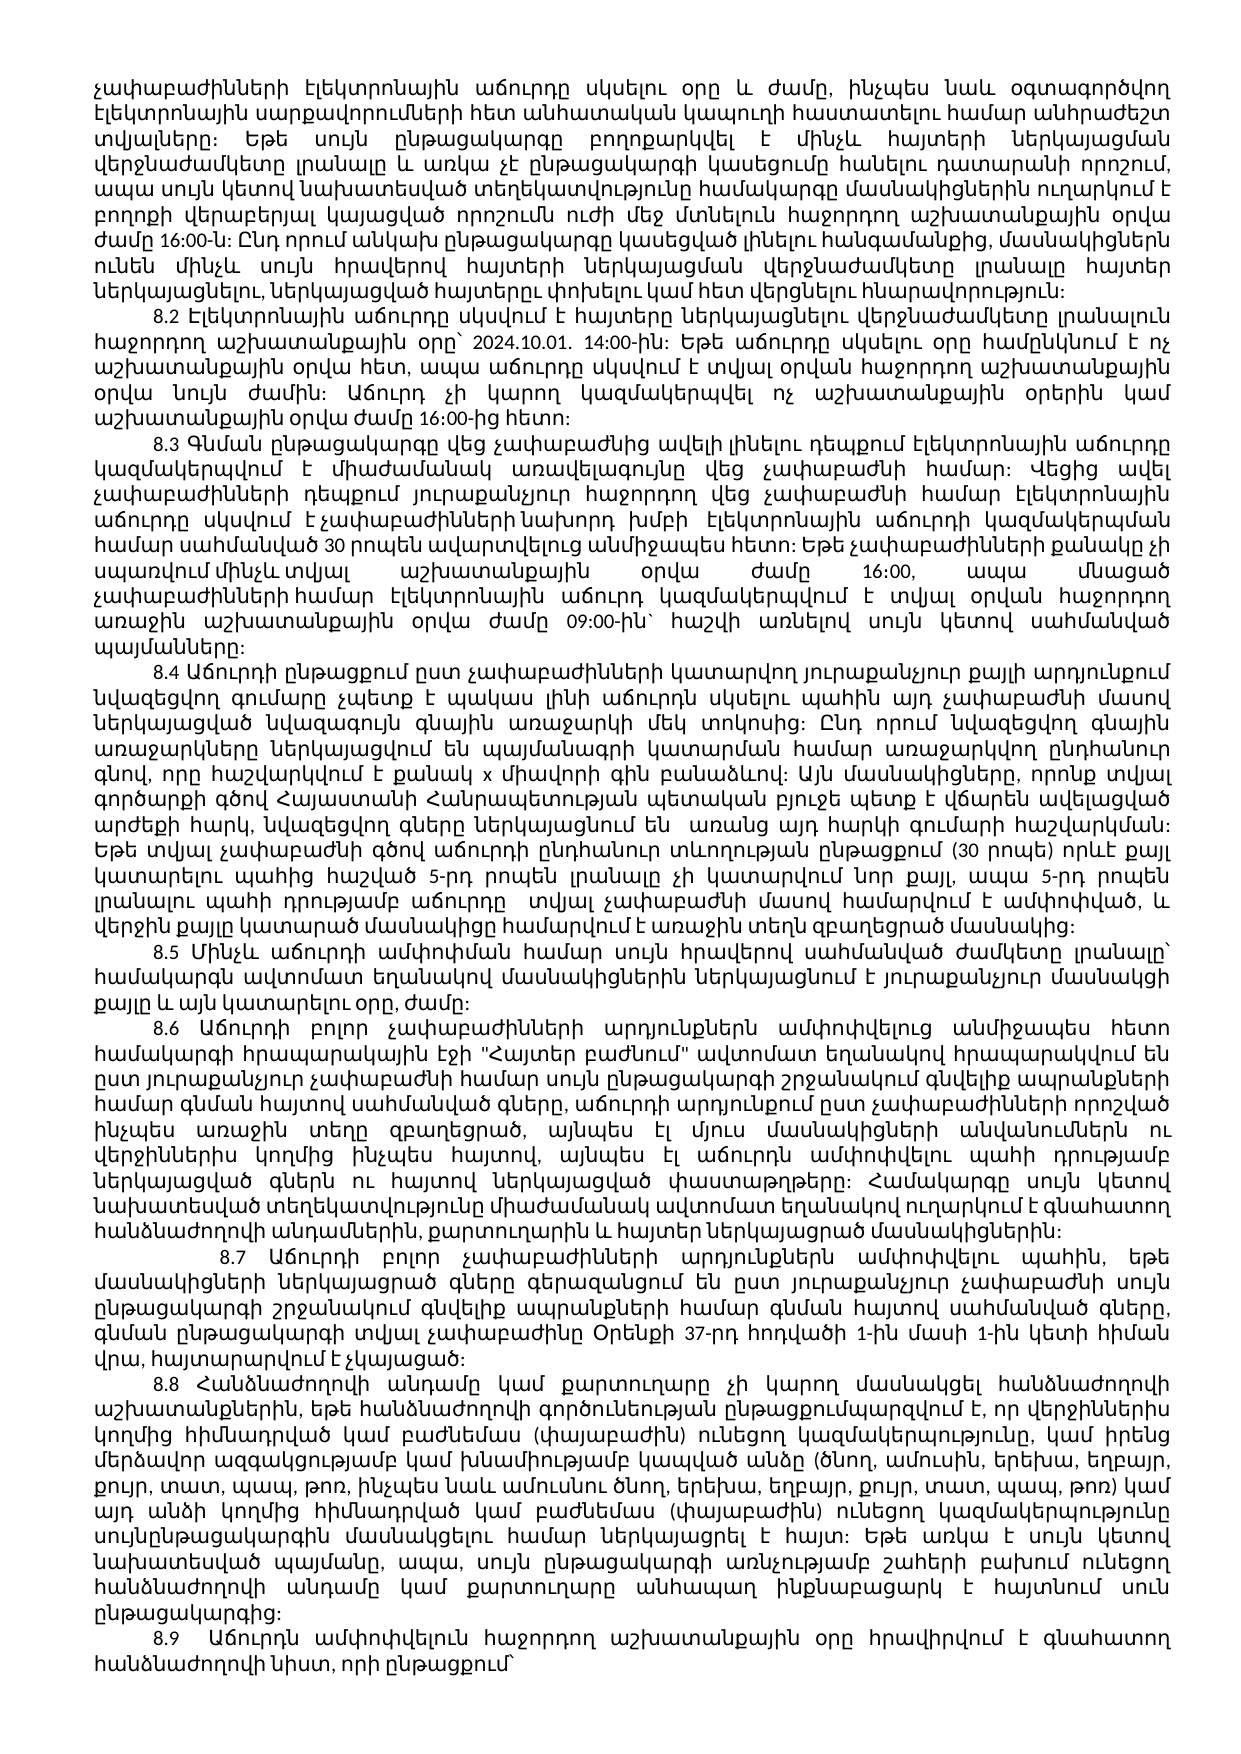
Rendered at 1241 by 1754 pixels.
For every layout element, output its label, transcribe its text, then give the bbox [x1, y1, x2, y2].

text 8.2 Էլեկտրոնային աճուրդը սկսվում է հայտերը ներկայացնելու վերջնաժամկետը լրանալուն հաջորդող աշխատանքային օրը՝ 2024.10.01. 14:00 -ին: Եթե աճուրդը սկսելու օրը համընկնում է ոչ աշխատանքային օրվա հետ, ապա աճուրդը սկսվում է տվյալ օրվան հաջորդող աշխատանքային օրվա նույն ժամին: Աճուրդ չի կարող կազմակերպվել ոչ աշխատանքային օրերին կամ աշխատանքային օրվա ժամը 16։00-ից հետո: [94, 304, 1171, 431]
text 8.9 Աճուրդն ամփոփվելուն հաջորդող աշխատանքային օրը հրավիրվում է գնահատող հանձնաժողովի նիստ, որի ընթացքում՝ [94, 1625, 1171, 1676]
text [94, 75, 1171, 304]
text 8.8 Հանձնաժողովի անդամը կամ քարտուղարը չի կարող մասնակցել հանձնաժողովի աշխատանքներին, եթե հանձնաժողովի գործունեության ընթացքումպարզվում է, որ վերջիններիս կողմից հիմնադրված կամ բաժնեմաս (փայաբաժին) ունեցող կազմակերպությունը, կամ իրենց մերձավոր ազգակցությամբ կամ խնամիությամբ կապված անձը (ծնող, ամուսին, երեխա, եղբայր, քույր, տատ, պապ, թոռ, ինչպես նաև ամուսնու ծնող, երեխա, եղբայր, քույր, տատ, պապ, թոռ) կամ այդ անձի կողմից հիմնադրված կամ բաժնեմաս (փայաբաժին) ունեցող կազմակերպությունը սույնընթացակարգին մասնակցելու համար ներկայացրել է հայտ: Եթե առկա է սույն կետով նախատեսված պայմանը, ապա, սույն ընթացակարգի առնչությամբ շահերի բախում ունեցող հանձնաժողովի անդամը կամ քարտուղարը անհապաղ ինքնաբացարկ է հայտնում սուն ընթացակարգից: [94, 1371, 1171, 1625]
text 8.3 Գնման ընթացակարգը վեց չափաբաժնից ավելի լինելու դեպքում էլեկտրոնային աճուրդը կազմակերպվում է միաժամանակ առավելագույնը վեց չափաբաժնի համար: Վեցից ավել չափաբաժինների դեպքում յուրաքանչյուր հաջորդող վեց չափաբաժնի համար էլեկտրոնային աճուրդը սկսվում է չափաբաժինների նախորդ խմբի էլեկտրոնային աճուրդի կազմակերպման համար սահմանված 30 րոպեն ավարտվելուց անմիջապես հետո: Եթե չափաբաժինների քանակը չի սպառվում մինչև տվյալ աշխատանքային օրվա ժամը 16։00, ապա մնացած չափաբաժինների համար էլեկտրոնային աճուրդ կազմակերպվում է տվյալ օրվան հաջորդող առաջին աշխատանքային օրվա ժամը 09:00-ին` հաշվի առնելով սույն կետով սահմանված պայմանները: [94, 431, 1171, 659]
text 8.6 Աճուրդի բոլոր չափաբաժինների արդյունքներն ամփոփվելուց անմիջապես հետո համակարգի հրապարակային էջի "Հայտեր բաժնում" ավտոմատ եղանակով հրապարակվում են ըստ յուրաքանչյուր չափաբաժնի համար սույն ընթացակարգի շրջանակում գնվելիք ապրանքների համար գնման հայտով սահմանված գները, աճուրդի արդյունքում ըստ չափաբաժինների որոշված ինչպես առաջին տեղը զբաղեցրած, այնպես էլ մյուս մասնակիցների անվանումներն ու վերջիններիս կողմից ինչպես հայտով, այնպես էլ աճուրդն ամփոփվելու պահի դրությամբ ներկայացված գներն ու հայտով ներկայացված փաստաթղթերը: Համակարգը սույն կետով նախատեսված տեղեկատվությունը միաժամանակ ավտոմատ եղանակով ուղարկում է գնահատող հանձնաժողովի անդամներին, քարտուղարին և հայտեր ներկայացրած մասնակիցներին: [94, 1015, 1171, 1244]
text 8.4 Աճուրդի ընթացքում ըստ չափաբաժինների կատարվող յուրաքանչյուր քայլի արդյունքում նվազեցվող գումարը չպետք է պակաս լինի աճուրդն սկսելու պահին այդ չափաբաժնի մասով ներկայացված նվազագույն գնային առաջարկի մեկ տոկոսից: Ընդ որում նվազեցվող գնային առաջարկները ներկայացվում են պայմանագրի կատարման համար առաջարկվող ընդհանուր գնով, որը հաշվարկվում է քանակ x միավորի գին բանաձևով: Այն մասնակիցները, որոնք տվյալ գործարքի գծով Հայաստանի Հանրապետության պետական բյուջե պետք է վճարեն ավելացված արժեքի հարկ, նվազեցվող գները ներկայացնում են առանց այդ հարկի գումարի հաշվարկման: Եթե տվյալ չափաբաժնի գծով աճուրդի ընդհանուր տևողության ընթացքում (30 րոպե) որևէ քայլ կատարելու պահից հաշված 5-րդ րոպեն լրանալը չի կատարվում նոր քայլ, ապա 5-րդ րոպեն լրանալու պահի դրությամբ աճուրդը տվյալ չափաբաժնի մասով համարվում է ամփոփված, և վերջին քայլը կատարած մասնակիցը համարվում է առաջին տեղն զբաղեցրած մասնակից: [94, 659, 1171, 939]
text 8.7 Աճուրդի բոլոր չափաբաժինների արդյունքներն ամփոփվելու պահին, եթե մասնակիցների ներկայացրած գները գերազանցում են ըստ յուրաքանչյուր չափաբաժնի սույն ընթացակարգի շրջանակում գնվելիք ապրանքների համար գնման հայտով սահմանված գները, գնման ընթացակարգի տվյալ չափաբաժինը Օրենքի 37-րդ հոդվածի 1-ին մասի 1-ին կետի հիման վրա, հայտարարվում է չկայացած: [94, 1244, 1171, 1371]
text 8.5 Մինչև աճուրդի ամփոփման համար սույն հրավերով սահմանված ժամկետը լրանալը՝ համակարգն ավտոմատ եղանակով մասնակիցներին ներկայացնում է յուրաքանչյուր մասնակցի քայլը և այն կատարելու օրը, ժամը: [94, 939, 1171, 1015]
